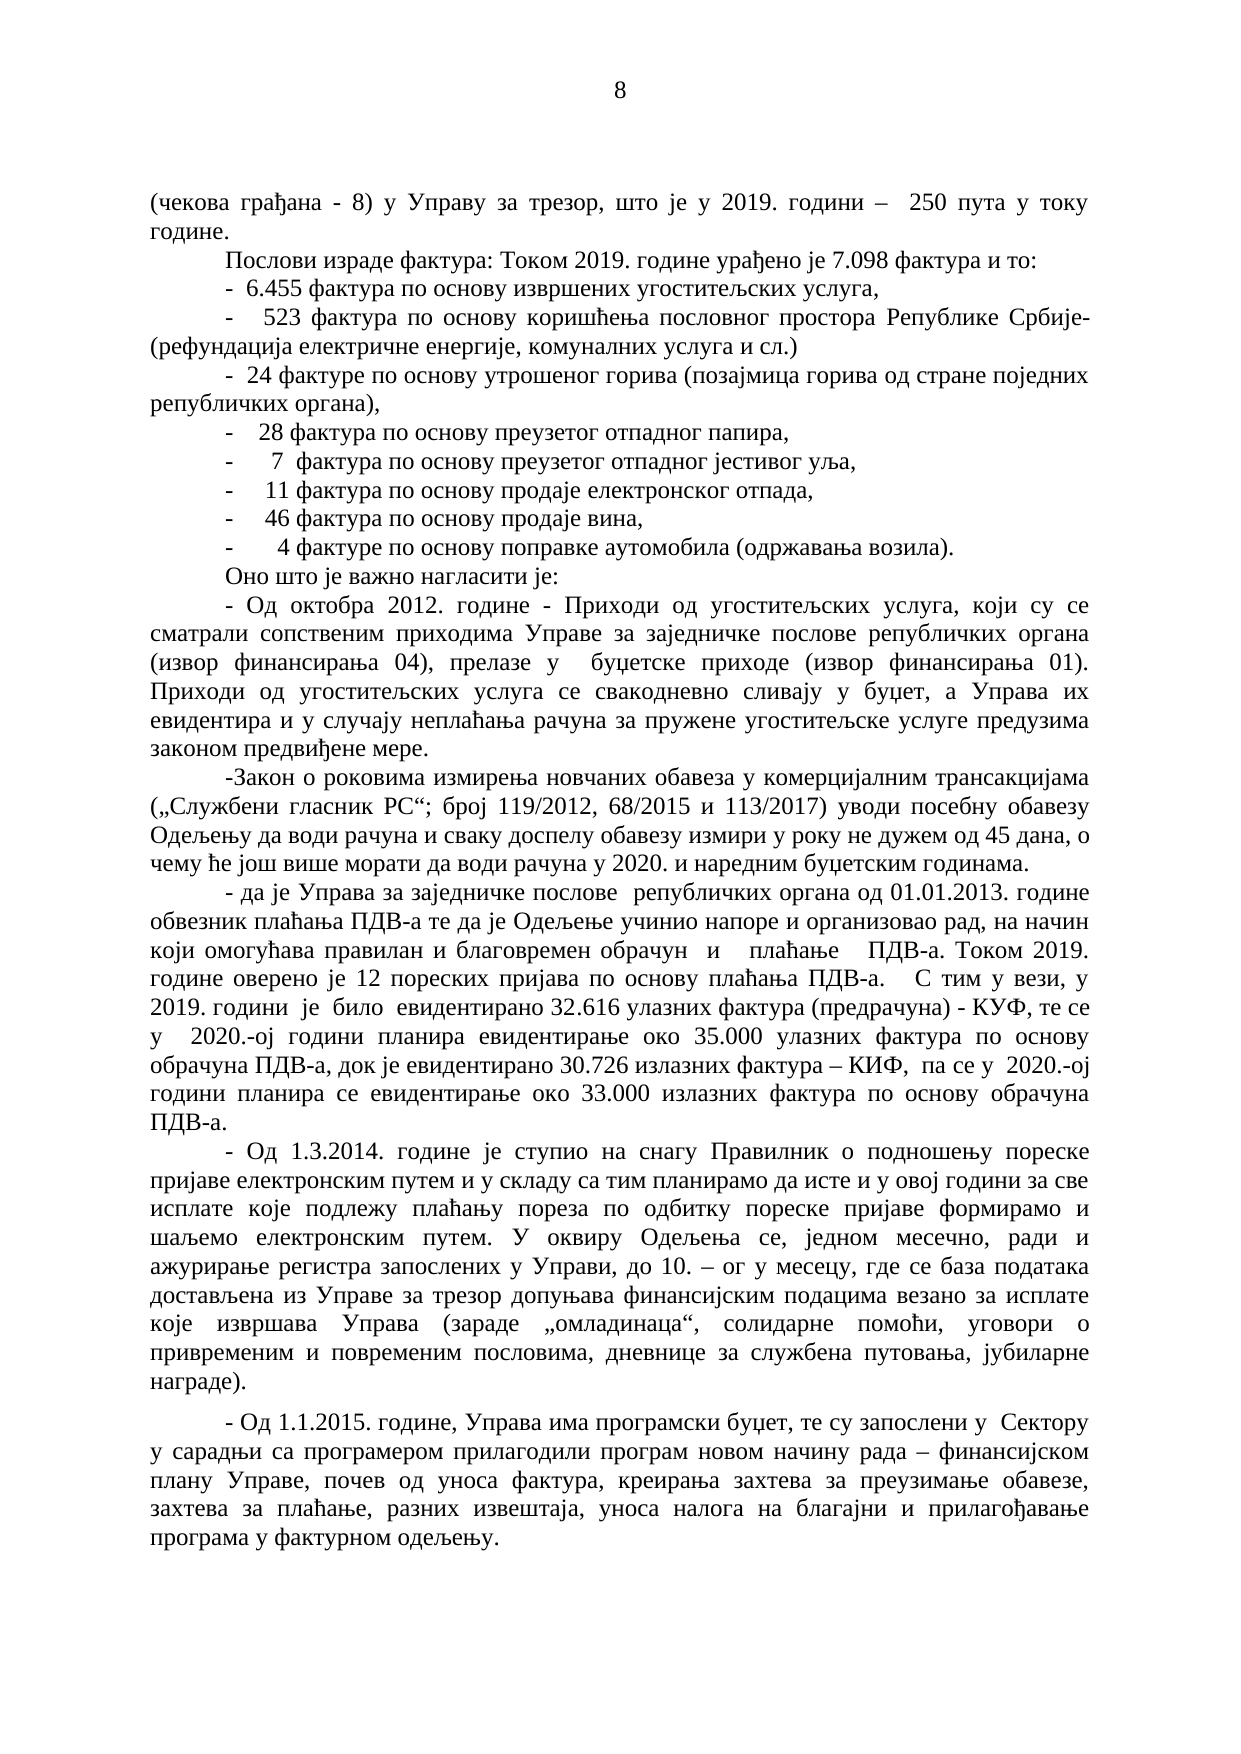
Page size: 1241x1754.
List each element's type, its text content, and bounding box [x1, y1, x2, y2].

text -Закон о роковима измирења новчаних обавеза у комерцијалним трансакцијама („Службени гласник РС“; број 119/2012, 68/2015 и 113/2017) уводи посебну обавезу Одељењу да води рачуна и сваку доспелу обавезу измири у року не дужем од 45 дана, о чему ће још више морати да води рачуна у 2020. и наредним буџетским годинама. [150, 762, 1090, 877]
text - 4 фактуре по основу поправке аутомобила (одржавања возила). [150, 532, 1090, 561]
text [150, 187, 1090, 245]
text - 46 фактурa по основу продаје вина, [150, 503, 1090, 532]
text - Од 1.1.2015. године, Управа има програмски буџет, те су запослени у Сектору у сарадњи са програмером прилагодили програм новом начину рада – финансијском плану Управе, почев од уноса фактура, креирања захтева за преузимање обавезе, захтева за плаћање, разних извештаја, уноса налога на благајни и прилагођавање програма у фактурном одељењу. [150, 1407, 1090, 1551]
text - 523 фактура по основу коришћења пословног простора Републике Србије-(рефундација електричне енергије, комуналних услуга и сл.) [150, 302, 1090, 360]
text - 28 фактурa по основу преузетог отпадног папира, [150, 417, 1090, 446]
text - 24 фактуре по основу утрошеног горива (позајмица горива од стране поједних републичких органа), [150, 360, 1090, 417]
text - 6.455 фактура по основу извршених угоститељских услуга, [150, 273, 1090, 302]
text - Од 1.3.2014. године је ступио на снагу Правилник о подношењу пореске пријаве електронским путем и у складу са тим планирамо да исте и у овој години за све исплате које подлежу плаћању пореза по одбитку пореске пријаве формирамо и шаљемо електронским путем. У оквиру Одељења се, једном месечно, ради и ажурирање регистра запослених у Управи, до 10. – ог у месецу, где се база података достављена из Управе за трезор допуњава финансијским подацима везано за исплате које извршава Управа (зараде „омладинаца“, солидарне помоћи, уговори о привременим и повременим пословима, дневнице за службена путовања, јубиларне награде). [150, 1136, 1090, 1395]
text - 7 фактура по основу преузетог отпадног јестивог уља, [150, 446, 1090, 475]
text - Од октобра 2012. године - Приходи од угоститељских услуга, који су се сматрали сопственим приходима Управе за заједничке послове републичких органа (извор финансирања 04), прелазе у буџетске приходе (извор финансирања 01). Приходи од угоститељских услуга се свакодневно сливају у буџет, а Управа их евидентира и у случају неплаћања рачуна за пружене угоститељске услуге предузима законом предвиђене мере. [150, 590, 1090, 762]
text - да је Управа за заједничке послове републичких органа од 01.01.2013. године обвезник плаћања ПДВ-а те да је Одељење учинио напоре и организовао рад, на начин који омогућава правилан и благовремен обрачун и плаћање ПДВ-а. Током 2019. године оверено је 12 пореских пријава по основу плаћања ПДВ-а. С тим у вези, у 2019. години је било евидентирано 32.616 улазних фактура (предрачуна) - КУФ, те се у 2020.-ој години планира евидентирање око 35.000 улазних фактура по основу обрачуна ПДВ-а, док је евидентирано 30.726 излазних фактура – КИФ, па се у 2020.-ој години планира се евидентирање око 33.000 излазних фактура по основу обрачуна ПДВ-а. [150, 877, 1090, 1136]
text Послови израде фактура: Током 2019. године урађено је 7.098 фактурa и то: [150, 245, 1090, 273]
text - 11 фактура по основу продаје eлектронског отпада, [150, 475, 1090, 503]
text Оно што је важно нагласити је: [150, 561, 1090, 590]
